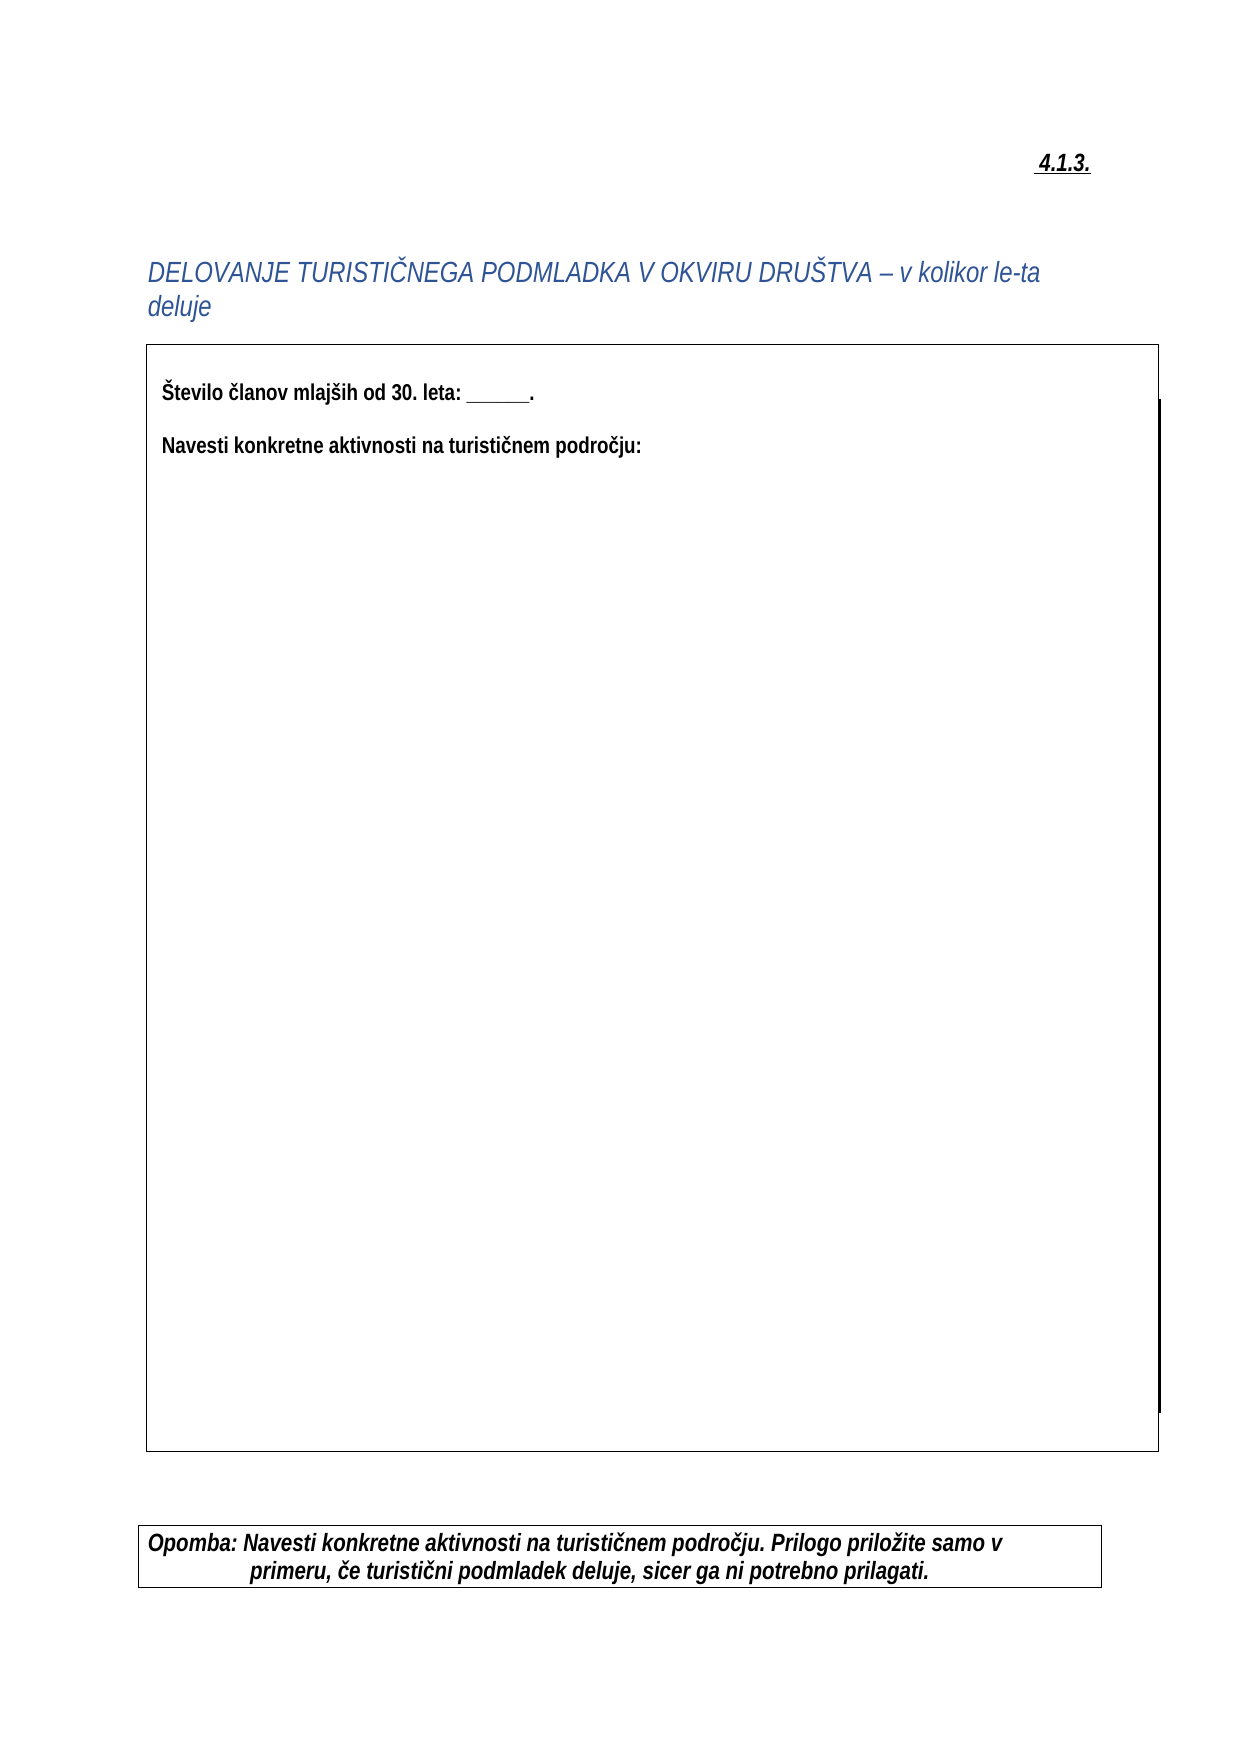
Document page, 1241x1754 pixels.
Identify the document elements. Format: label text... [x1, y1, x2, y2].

subtitle DELOVANJE TURISTIČNEGA PODMLADKA V OKVIRU DRUŠTVA – v kolikor le-ta deluje [148, 256, 1093, 322]
text Opomba: Navesti konkretne aktivnosti na turističnem področju. Prilogo priložite samo v [139, 1526, 1101, 1553]
text primeru, če turistični podmladek deluje, sicer ga ni potrebno prilagati. [139, 1553, 1101, 1587]
text 4.1.3. [148, 148, 1093, 176]
